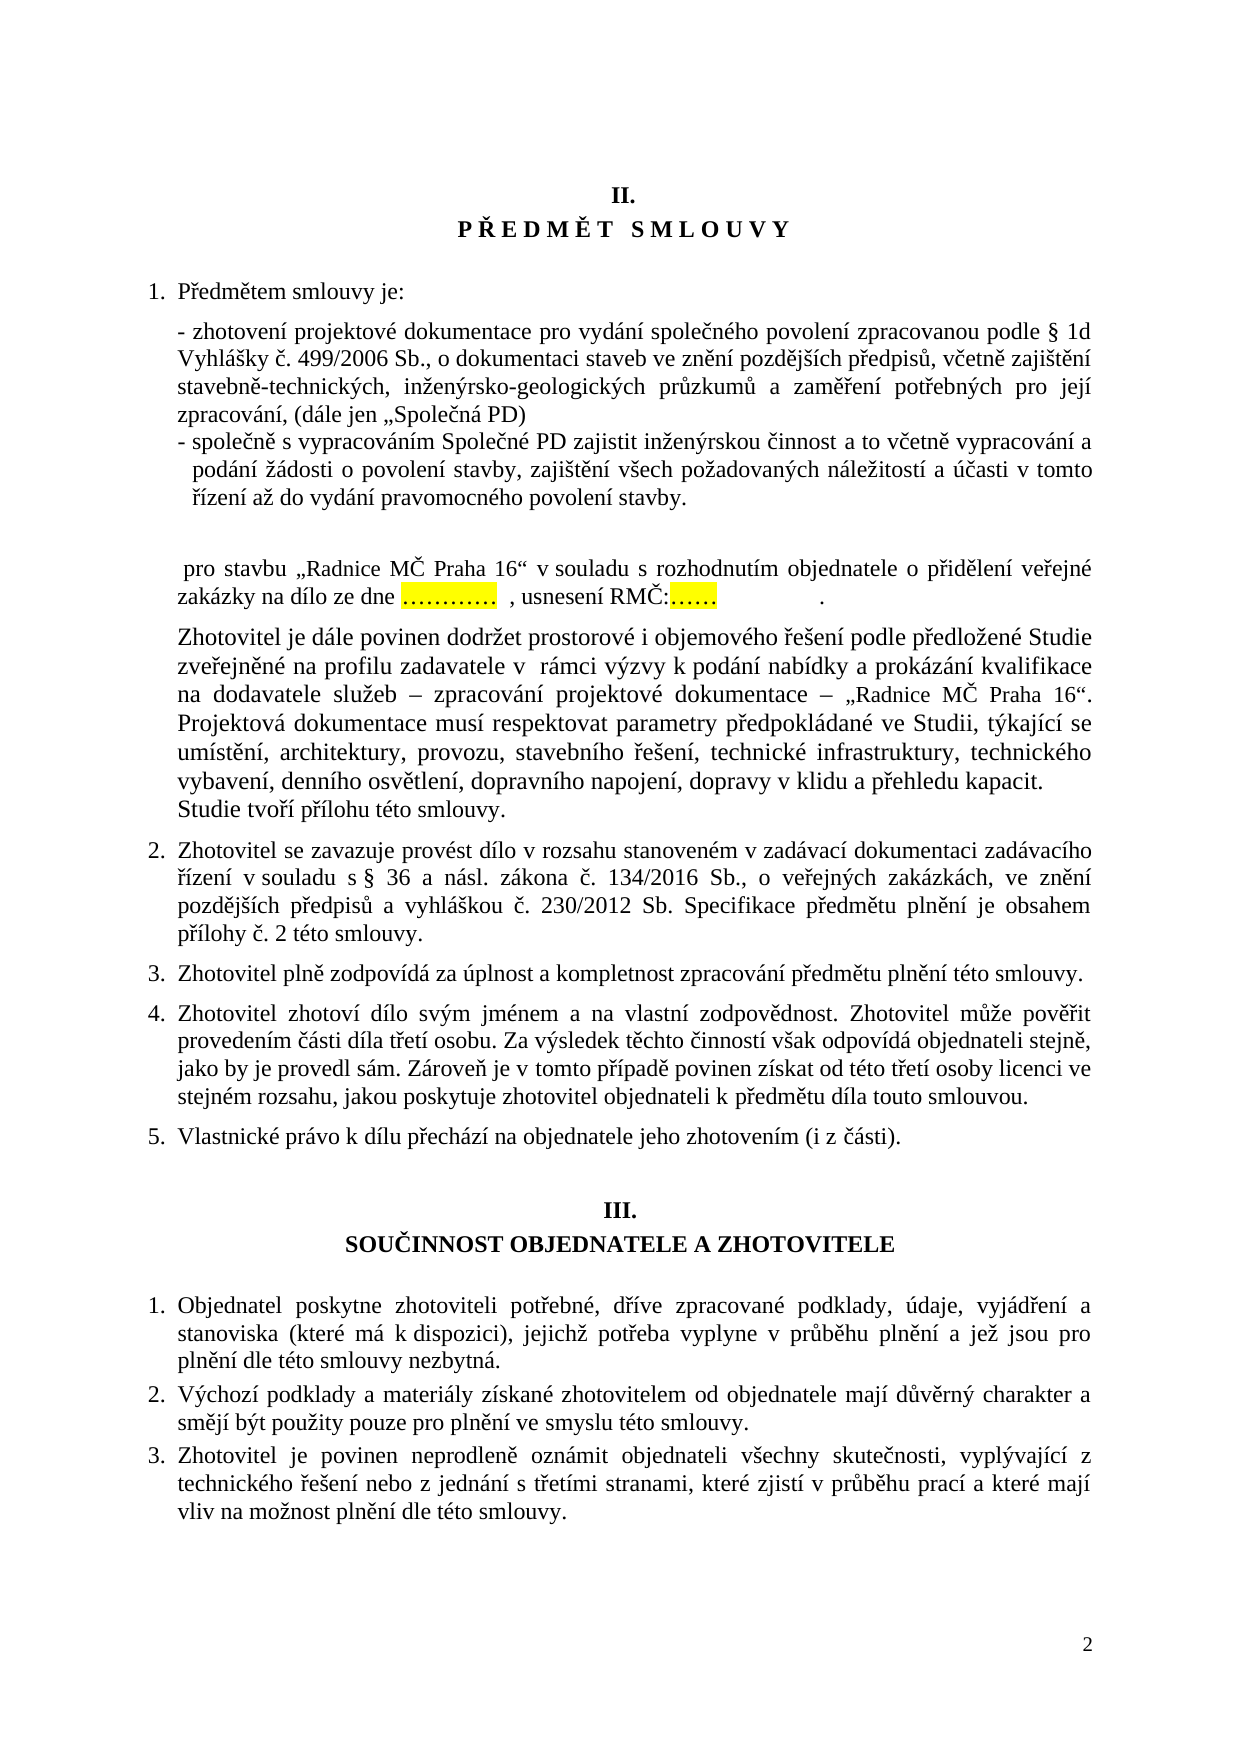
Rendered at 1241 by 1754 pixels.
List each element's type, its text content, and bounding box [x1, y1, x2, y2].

subtitle P Ř E D M Ě T S M L O U V Y [154, 215, 1093, 243]
text III. [148, 1196, 1093, 1223]
list Zhotovitel plně zodpovídá za úplnost a kompletnost zpracování předmětu plnění této smlouvy. [148, 959, 1093, 986]
text Zhotovitel je dále povinen dodržet prostorové i objemového řešení podle předložené Studie zveřejněné na profilu zadavatele v rámci výzvy k podání nabídky a prokázání kvalifikace na dodavatele služeb – zpracování projektové dokumentace – „Radnice MČ Praha 16“. Projektová dokumentace musí respektovat parametry předpokládané ve Studii, týkající se umístění, architektury, provozu, stavebního řešení, technické infrastruktury, technického vybavení, denního osvětlení, dopravního napojení, dopravy v klidu a přehledu kapacit. [177, 622, 1093, 794]
text II. [154, 181, 1093, 209]
text - zhotovení projektové dokumentace pro vydání společného povolení zpracovanou podle § 1d Vyhlášky č. 499/2006 Sb., o dokumentaci staveb ve znění pozdějších předpisů, včetně zajištění stavebně-technických, inženýrsko-geologických průzkumů a zaměření potřebných pro její zpracování, (dále jen „Společná PD) [177, 317, 1093, 427]
list Zhotovitel je povinen neprodleně oznámit objednateli všechny skutečnosti, vyplývající z technického řešení nebo z jednání s třetími stranami, které zjistí v průběhu prací a které mají vliv na možnost plnění dle této smlouvy. [148, 1442, 1093, 1524]
list Výchozí podklady a materiály získané zhotovitelem od objednatele mají důvěrný charakter a smějí být použity pouze pro plnění ve smyslu této smlouvy. [148, 1380, 1093, 1435]
list Vlastnické právo k dílu přechází na objednatele jeho zhotovením (i z části). [148, 1122, 1093, 1149]
text SOUČINNOST OBJEDNATELE A ZHOTOVITELE [148, 1229, 1093, 1257]
text - společně s vypracováním Společné PD zajistit inženýrskou činnost a to včetně vypracování a podání žádosti o povolení stavby, zajištění všech požadovaných náležitostí a účasti v tomto řízení až do vydání pravomocného povolení stavby. [177, 427, 1093, 510]
text Studie tvoří přílohu této smlouvy. [177, 794, 1093, 823]
text 1. Objednatel poskytne zhotoviteli potřebné, dříve zpracované podklady, údaje, vyjádření a stanoviska (které má k dispozici), jejichž potřeba vyplyne v průběhu plnění a jež jsou pro plnění dle této smlouvy nezbytná. [148, 1291, 1093, 1374]
list Zhotovitel zhotoví dílo svým jménem a na vlastní zodpovědnost. Zhotovitel může pověřit provedením části díla třetí osobu. Za výsledek těchto činností však odpovídá objednateli stejně, jako by je provedl sám. Zároveň je v tomto případě povinen získat od této třetí osoby licenci ve stejném rozsahu, jakou poskytuje zhotovitel objednateli k předmětu díla touto smlouvou. [148, 999, 1093, 1109]
list Předmětem smlouvy je: [148, 277, 1093, 304]
text pro stavbu „Radnice MČ Praha 16“ v souladu s rozhodnutím objednatele o přidělení veřejné zakázky na dílo ze dne ………… , usnesení RMČ:…… . [148, 554, 1093, 609]
list Zhotovitel se zavazuje provést dílo v rozsahu stanoveném v zadávací dokumentaci zadávacího řízení v souladu s § 36 a násl. zákona č. 134/2016 Sb., o veřejných zakázkách, ve znění pozdějších předpisů a vyhláškou č. 230/2012 Sb. Specifikace předmětu plnění je obsahem přílohy č. 2 této smlouvy. [148, 836, 1093, 946]
